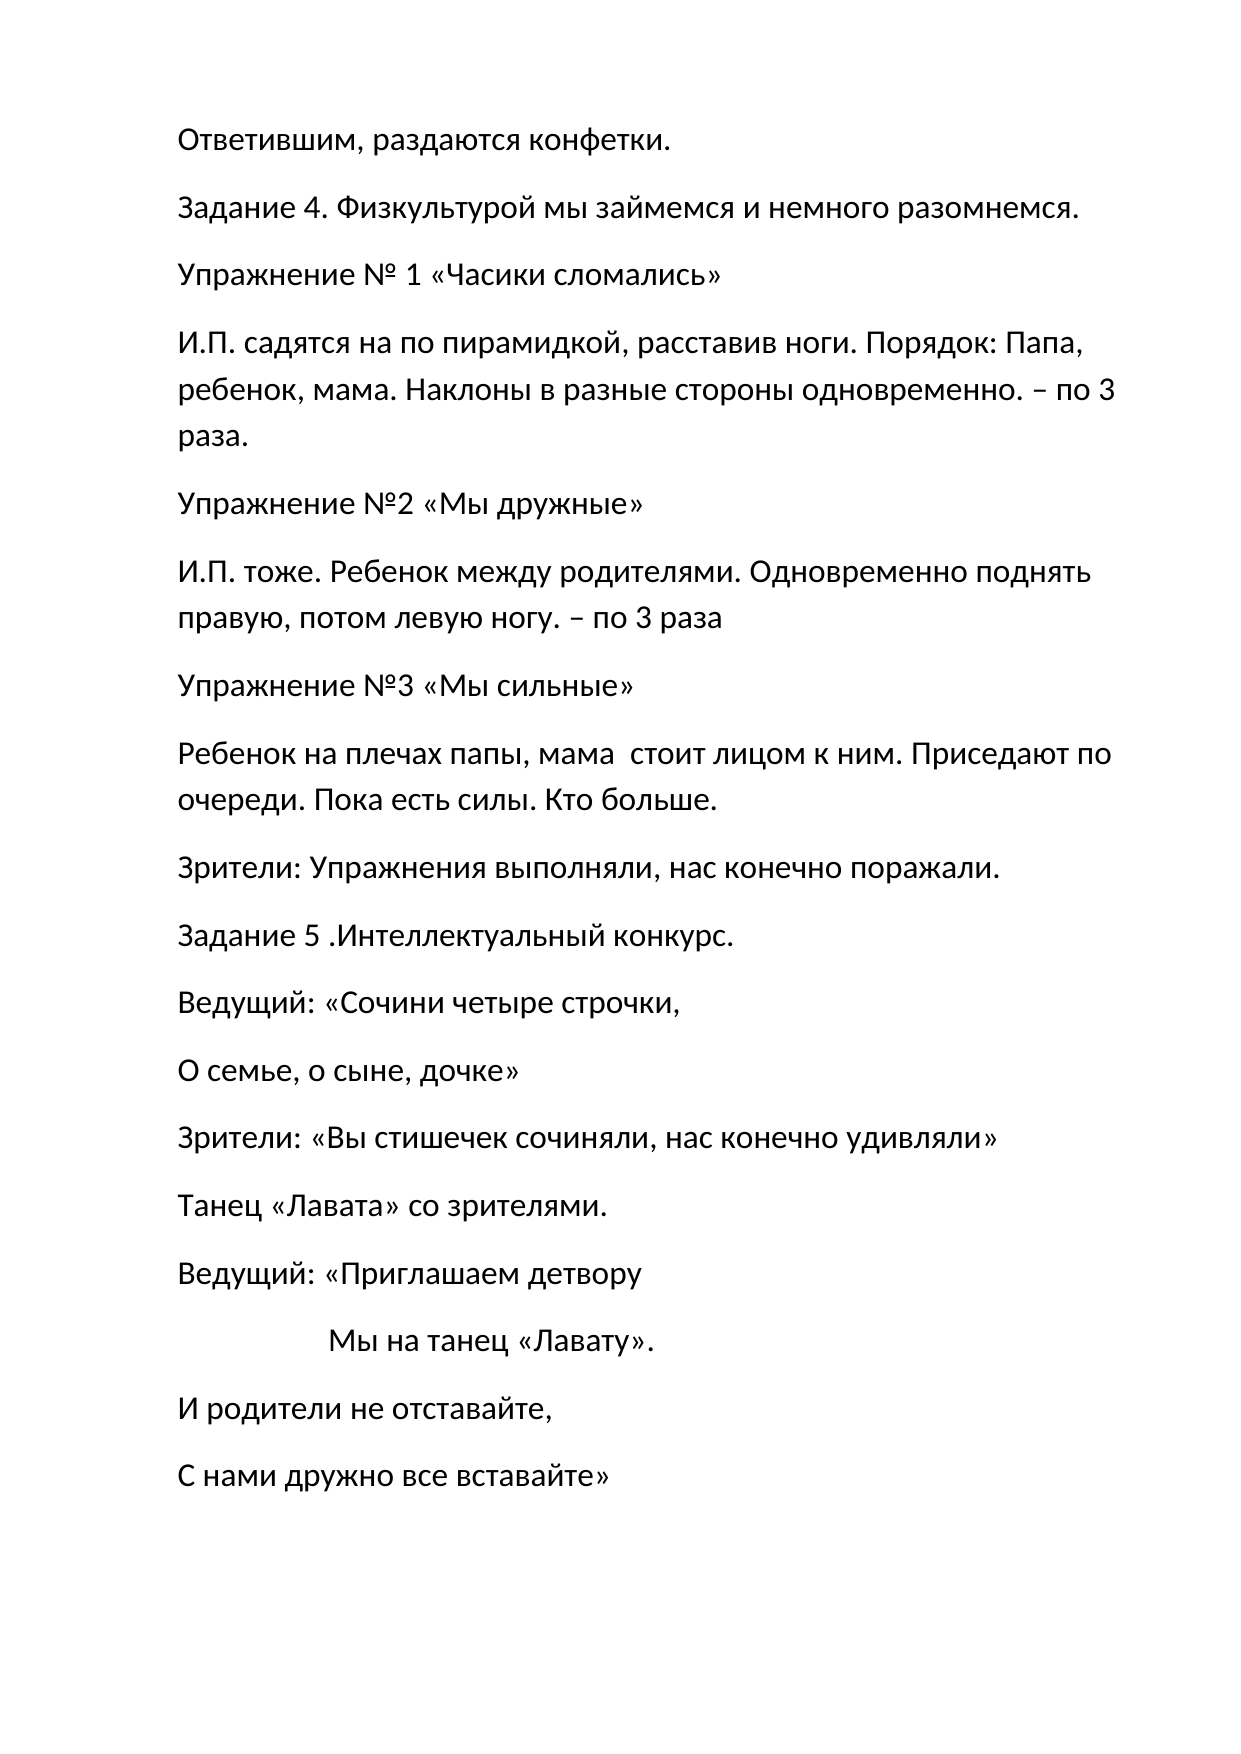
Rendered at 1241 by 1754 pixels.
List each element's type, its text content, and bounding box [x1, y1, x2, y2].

text Зрители: Упражнения выполняли, нас конечно поражали. [177, 846, 1152, 887]
text С нами дружно все вставайте» [177, 1454, 1152, 1495]
text Ведущий: «Сочини четыре строчки, [177, 981, 1152, 1022]
text Мы на танец «Лавату». [177, 1319, 1152, 1360]
text Зрители: «Вы стишечек сочиняли, нас конечно удивляли» [177, 1116, 1152, 1157]
text Задание 4. Физкультурой мы займемся и немного разомнемся. [177, 186, 1152, 226]
text Упражнение №3 «Мы сильные» [177, 664, 1152, 705]
text Танец «Лавата» со зрителями. [177, 1184, 1152, 1225]
text Ответившим, раздаются конфетки. [177, 118, 1152, 159]
text И.П. тоже. Ребенок между родителями. Одновременно поднять правую, потом левую ногу. – по 3 раза [177, 550, 1152, 637]
text Задание 5 .Интеллектуальный конкурс. [177, 914, 1152, 954]
text Упражнение № 1 «Часики сломались» [177, 253, 1152, 294]
text Ведущий: «Приглашаем детвору [177, 1252, 1152, 1292]
text Упражнение №2 «Мы дружные» [177, 482, 1152, 523]
text И.П. садятся на по пирамидкой, расставив ноги. Порядок: Папа, ребенок, мама. Наклоны в разные стороны одновременно. – по 3 раза. [177, 321, 1152, 455]
text Ребенок на плечах папы, мама стоит лицом к ним. Приседают по очереди. Пока есть силы. Кто больше. [177, 732, 1152, 819]
text О семье, о сыне, дочке» [177, 1049, 1152, 1089]
text И родители не отставайте, [177, 1387, 1152, 1428]
